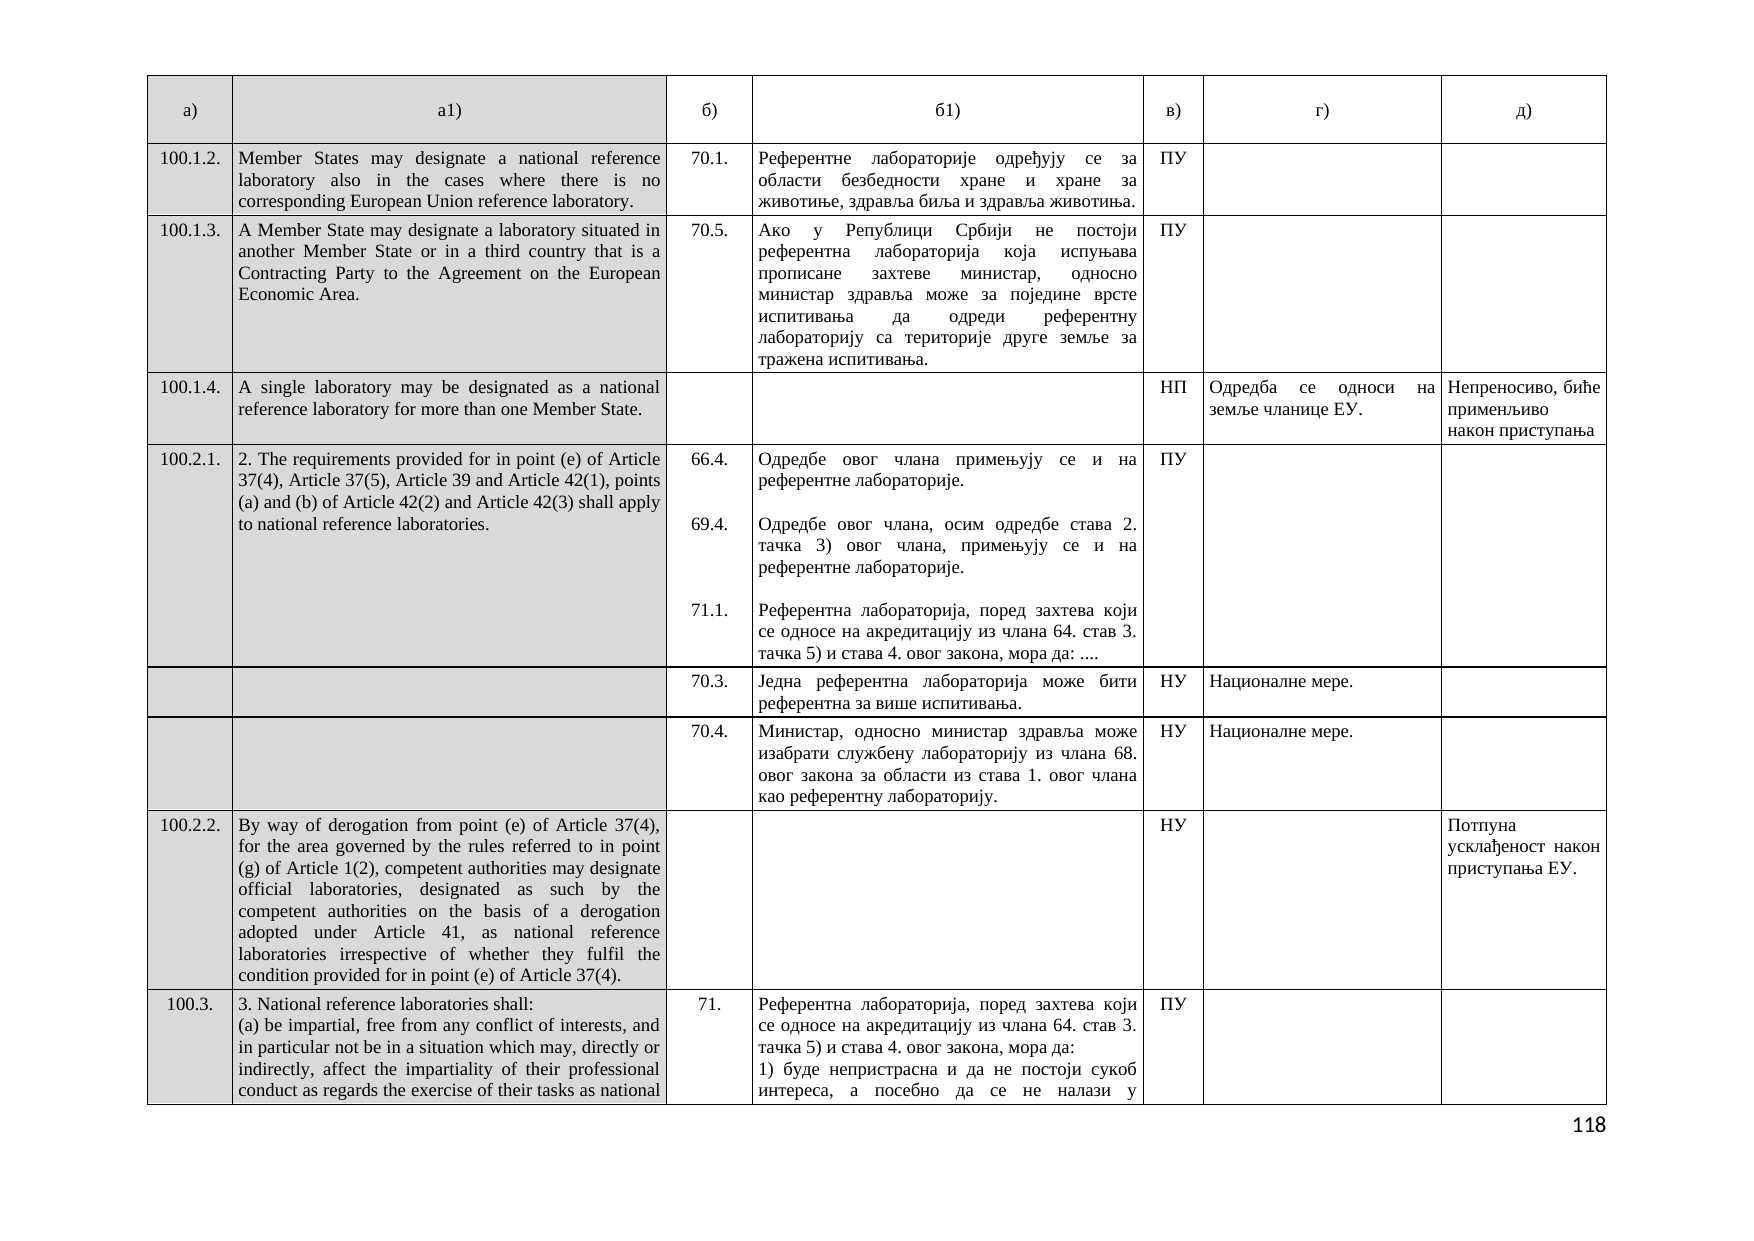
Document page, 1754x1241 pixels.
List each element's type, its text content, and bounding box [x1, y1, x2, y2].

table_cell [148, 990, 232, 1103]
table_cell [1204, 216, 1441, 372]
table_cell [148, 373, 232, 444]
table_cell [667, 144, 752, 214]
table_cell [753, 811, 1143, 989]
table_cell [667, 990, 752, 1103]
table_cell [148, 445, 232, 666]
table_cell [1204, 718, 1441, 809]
table_header б) [667, 76, 752, 143]
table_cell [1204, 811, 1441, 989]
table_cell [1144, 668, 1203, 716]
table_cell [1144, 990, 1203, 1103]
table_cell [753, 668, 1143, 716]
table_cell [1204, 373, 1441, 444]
table_header а1) [233, 76, 666, 143]
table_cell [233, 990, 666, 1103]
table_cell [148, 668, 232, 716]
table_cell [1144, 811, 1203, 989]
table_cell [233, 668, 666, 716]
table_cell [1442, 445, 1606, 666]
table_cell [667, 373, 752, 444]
table_header г) [1204, 76, 1441, 143]
table_header а) [148, 76, 232, 143]
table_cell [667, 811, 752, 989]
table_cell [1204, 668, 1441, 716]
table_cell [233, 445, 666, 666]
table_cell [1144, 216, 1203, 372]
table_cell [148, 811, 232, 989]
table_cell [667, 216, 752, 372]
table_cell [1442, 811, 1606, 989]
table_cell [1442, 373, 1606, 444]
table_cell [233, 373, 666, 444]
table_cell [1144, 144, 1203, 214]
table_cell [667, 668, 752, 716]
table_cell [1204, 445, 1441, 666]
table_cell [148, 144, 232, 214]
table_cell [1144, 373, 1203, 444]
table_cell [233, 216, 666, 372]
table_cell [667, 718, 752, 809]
table_header б1) [753, 76, 1143, 143]
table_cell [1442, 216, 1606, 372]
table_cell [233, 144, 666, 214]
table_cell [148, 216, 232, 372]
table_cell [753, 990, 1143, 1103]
table_header в) [1144, 76, 1203, 143]
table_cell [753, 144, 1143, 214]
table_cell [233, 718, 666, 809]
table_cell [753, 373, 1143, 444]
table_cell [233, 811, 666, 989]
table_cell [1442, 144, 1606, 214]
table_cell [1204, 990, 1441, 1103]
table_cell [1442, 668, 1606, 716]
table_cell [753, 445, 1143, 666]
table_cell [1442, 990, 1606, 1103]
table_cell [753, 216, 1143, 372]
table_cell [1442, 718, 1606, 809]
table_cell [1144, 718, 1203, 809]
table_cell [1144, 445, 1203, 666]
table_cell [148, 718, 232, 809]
table_header д) [1442, 76, 1606, 143]
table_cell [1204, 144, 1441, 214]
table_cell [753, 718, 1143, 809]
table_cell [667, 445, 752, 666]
